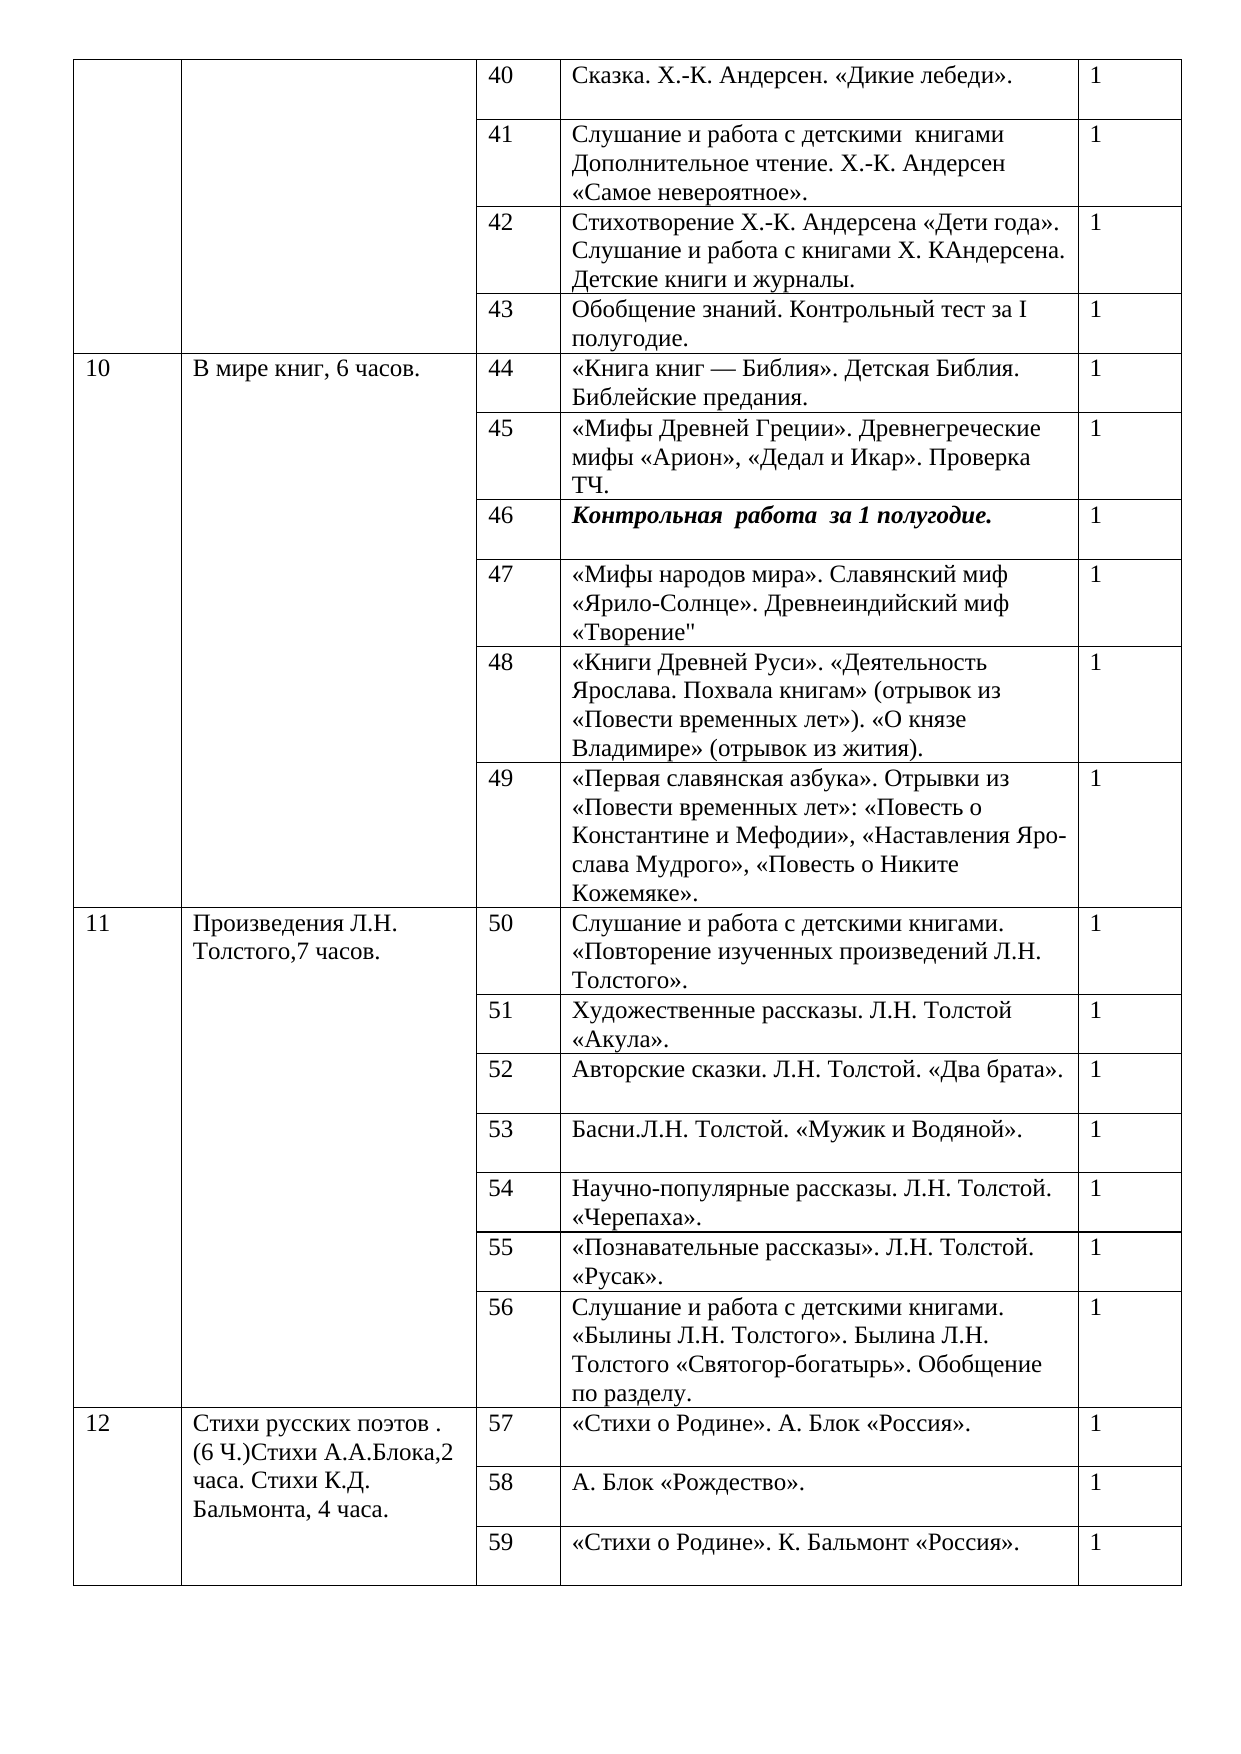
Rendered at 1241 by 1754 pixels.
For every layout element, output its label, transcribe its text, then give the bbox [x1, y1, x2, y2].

table_cell «Первая славянская азбука». Отрывки из «Повести временных лет»: «Повесть о Константине и Мефодии», «Наставления Ярослава Мудрого», «Повесть о Никите Кожемяке». [561, 763, 1078, 907]
table_cell 44 [477, 354, 560, 412]
table_cell 1 [1079, 294, 1181, 352]
table_cell 50 [477, 908, 560, 994]
table_cell 1 [1079, 207, 1181, 293]
table_cell 1 [1079, 1173, 1181, 1231]
table_cell 54 [477, 1173, 560, 1231]
table_cell 1 [1079, 60, 1181, 118]
table_cell 1 [1079, 413, 1181, 499]
table_cell 48 [477, 647, 560, 762]
table_cell 40 [477, 60, 560, 118]
table_cell «Мифы народов мира». Славянский миф «Ярило-Солнце». Древнеиндийский миф «Творение" [561, 560, 1078, 646]
table_cell 53 [477, 1114, 560, 1172]
table_cell Контрольная работа за 1 полугодие. [561, 500, 1078, 558]
table_cell 1 [1079, 560, 1181, 646]
table_cell Стихотворение Х.-К. Андерсена «Дети года». Слушание и работа с книгами Х. КАндерсена. Детские книги и журналы. [561, 207, 1078, 293]
table_cell «Стихи о Родине». К. Бальмонт «Россия». [561, 1527, 1078, 1585]
table_cell Авторские сказки. Л.Н. Толстой. «Два брата». [561, 1054, 1078, 1113]
table_cell «Мифы Древней Греции». Древнегреческие мифы «Арион», «Дедал и Икар». Проверка ТЧ. [561, 413, 1078, 499]
table_cell 1 [1079, 354, 1181, 412]
table_cell Слушание и работа с детскими книгами. «Былины Л.Н. Толстого». Былина Л.Н. Толстого «Святогор-богатырь». Обобщение по разделу. [561, 1292, 1078, 1407]
table_cell 1 [1079, 908, 1181, 994]
table_cell 45 [477, 413, 560, 499]
table_cell 1 [1079, 1408, 1181, 1466]
table_cell 49 [477, 763, 560, 907]
table_cell Басни.Л.Н. Толстой. «Мужик и Водяной». [561, 1114, 1078, 1172]
table_cell 1 [1079, 120, 1181, 206]
table_cell Стихи русских поэтов . (6 Ч.)Стихи А.А.Блока,2 часа. Стихи К.Д. Бальмонта, 4 часа. [182, 1408, 476, 1585]
table_cell Обобщение знаний. Контрольный тест за I полугодие. [561, 294, 1078, 352]
table_cell «Книга книг — Библия». Детская Библия. Библейские предания. [561, 354, 1078, 412]
table_cell Слушание и работа с детскими книгами Дополнительное чтение. Х.-К. Андерсен «Самое невероятное». [561, 120, 1078, 206]
table_cell 43 [477, 294, 560, 352]
table_cell 55 [477, 1233, 560, 1291]
table_cell 1 [1079, 995, 1181, 1053]
table_cell 1 [1079, 1054, 1181, 1113]
table_cell 12 [74, 1408, 181, 1585]
table_cell 47 [477, 560, 560, 646]
table_cell «Познавательные рассказы». Л.Н. Толстой. «Русак». [561, 1233, 1078, 1291]
table_cell 52 [477, 1054, 560, 1113]
table_cell 1 [1079, 500, 1181, 558]
table_cell 42 [477, 207, 560, 293]
table_cell А. Блок «Рождество». [561, 1467, 1078, 1526]
table_cell 10 [74, 354, 181, 907]
table_cell 11 [74, 908, 181, 1407]
table_cell 46 [477, 500, 560, 558]
table_cell 59 [477, 1527, 560, 1585]
table_cell Произведения Л.Н. Толстого,7 часов. [182, 908, 476, 1407]
table_cell 1 [1079, 1467, 1181, 1526]
table_cell 56 [477, 1292, 560, 1407]
table_cell В мире книг, 6 часов. [182, 354, 476, 907]
table_cell 58 [477, 1467, 560, 1526]
table_cell Сказка. Х.-К. Андерсен. «Дикие лебеди». [561, 60, 1078, 118]
table_cell 1 [1079, 647, 1181, 762]
table_cell 1 [1079, 763, 1181, 907]
table_cell Слушание и работа с детскими книгами. «Повторение изученных произведений Л.Н. Толстого». [561, 908, 1078, 994]
table_cell 1 [1079, 1114, 1181, 1172]
table_cell Художественные рассказы. Л.Н. Толстой «Акула». [561, 995, 1078, 1053]
table_cell Научно-популярные рассказы. Л.Н. Толстой. «Черепаха». [561, 1173, 1078, 1231]
table_cell 57 [477, 1408, 560, 1466]
table_cell «Стихи о Родине». А. Блок «Россия». [561, 1408, 1078, 1466]
table_cell 1 [1079, 1527, 1181, 1585]
table_cell «Книги Древней Руси». «Деятельность Ярослава. Похвала книгам» (отрывок из «Повести временных лет»). «О князе Владимире» (отрывок из жития). [561, 647, 1078, 762]
table_cell 1 [1079, 1233, 1181, 1291]
table_cell 41 [477, 120, 560, 206]
table_cell 51 [477, 995, 560, 1053]
table_cell 1 [1079, 1292, 1181, 1407]
